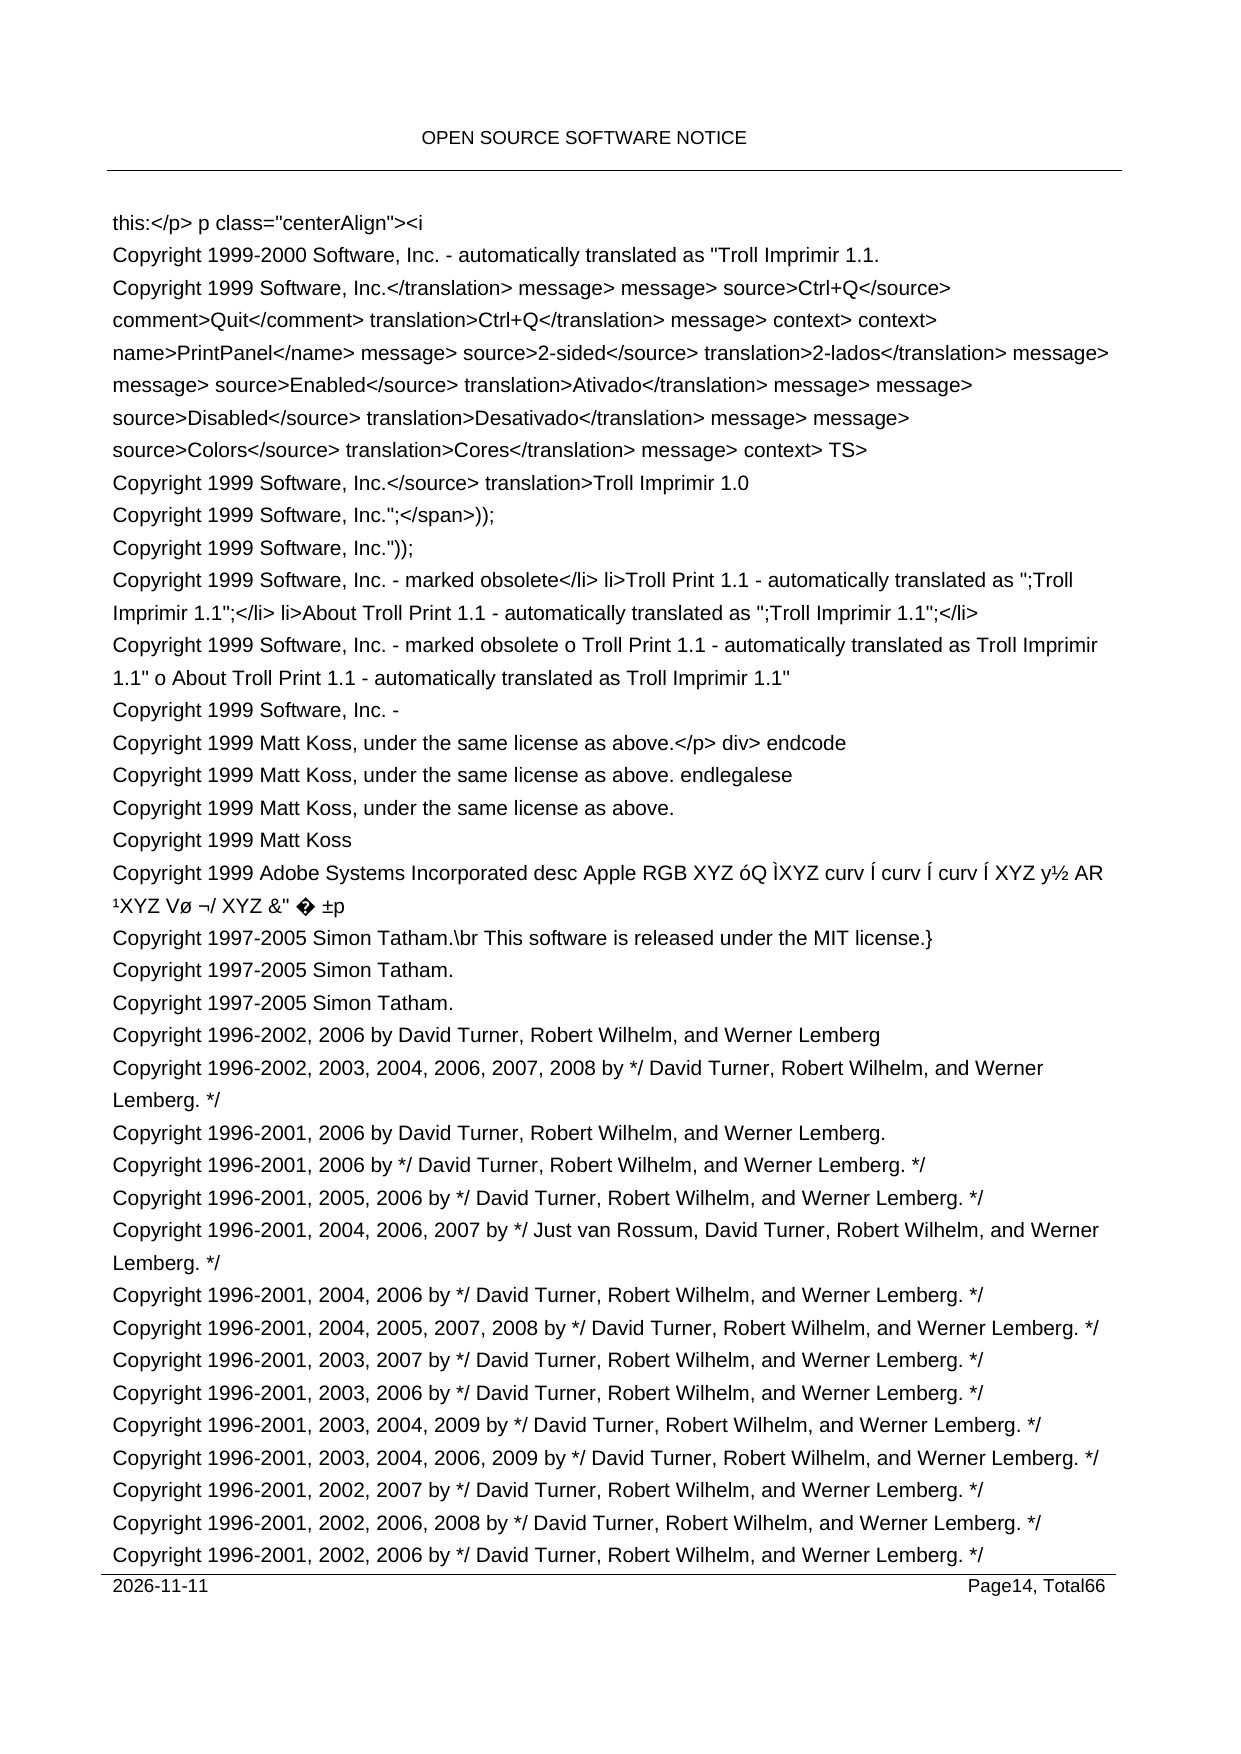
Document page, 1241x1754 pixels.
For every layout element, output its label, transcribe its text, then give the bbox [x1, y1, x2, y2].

text Copyright 1996-2001, 2006 by David Turner, Robert Wilhelm, and Werner Lemberg. [112, 1116, 1128, 1149]
text Copyright 1996-2001, 2002, 2006, 2008 by */ David Turner, Robert Wilhelm, and Werner Lemberg. */ [112, 1506, 1128, 1539]
text Copyright 1999 Software, Inc. - marked obsolete o Troll Print 1.1 - automatically translated as Troll Imprimir 1.1" o About Troll Print 1.1 - automatically translated as Troll Imprimir 1.1" [112, 629, 1128, 694]
text Copyright 1996-2002, 2006 by David Turner, Robert Wilhelm, and Werner Lemberg [112, 1019, 1128, 1051]
text Copyright 1997-2005 Simon Tatham. [112, 954, 1128, 986]
text Copyright 1996-2001, 2003, 2004, 2009 by */ David Turner, Robert Wilhelm, and Werner Lemberg. */ [112, 1409, 1128, 1441]
text Copyright 1996-2001, 2004, 2006, 2007 by */ Just van Rossum, David Turner, Robert Wilhelm, and Werner Lemberg. */ [112, 1214, 1128, 1279]
text Copyright 1996-2001, 2003, 2006 by */ David Turner, Robert Wilhelm, and Werner Lemberg. */ [112, 1376, 1128, 1409]
text Copyright 1999 Software, Inc.")); [112, 531, 1128, 564]
text Copyright 1999 Software, Inc. - [112, 694, 1128, 726]
text Copyright 1999 Software, Inc.";</span>)); [112, 499, 1128, 531]
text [112, 206, 1128, 239]
text Copyright 1999-2000 Software, Inc. - automatically translated as "Troll Imprimir 1.1. [112, 239, 1128, 271]
text Copyright 1999 Matt Koss [112, 824, 1128, 856]
text Copyright 1999 Adobe Systems Incorporated desc Apple RGB XYZ óQ ÌXYZ curv Í curv Í curv Í XYZ y½ AR ¹XYZ Vø ¬/ XYZ &" � ±p [112, 856, 1128, 921]
text Copyright 1996-2001, 2002, 2006 by */ David Turner, Robert Wilhelm, and Werner Lemberg. */ [112, 1539, 1128, 1571]
text Copyright 1999 Matt Koss, under the same license as above. [112, 791, 1128, 824]
text Copyright 1999 Software, Inc.</source> translation>Troll Imprimir 1.0 [112, 466, 1128, 499]
text Copyright 1996-2001, 2005, 2006 by */ David Turner, Robert Wilhelm, and Werner Lemberg. */ [112, 1181, 1128, 1214]
text Copyright 1997-2005 Simon Tatham.\br This software is released under the MIT license.} [112, 921, 1128, 954]
text Copyright 1997-2005 Simon Tatham. [112, 986, 1128, 1019]
text Copyright 1999 Software, Inc. - marked obsolete</li> li>Troll Print 1.1 - automatically translated as ";Troll Imprimir 1.1";</li> li>About Troll Print 1.1 - automatically translated as ";Troll Imprimir 1.1";</li> [112, 564, 1128, 629]
text Copyright 1999 Software, Inc.</translation> message> message> source>Ctrl+Q</source> comment>Quit</comment> translation>Ctrl+Q</translation> message> context> context> name>PrintPanel</name> message> source>2-sided</source> translation>2-lados</translation> message> message> source>Enabled</source> translation>Ativado</translation> message> message> source>Disabled</source> translation>Desativado</translation> message> message> source>Colors</source> translation>Cores</translation> message> context> TS> [112, 271, 1128, 466]
text Copyright 1999 Matt Koss, under the same license as above. endlegalese [112, 759, 1128, 791]
text Copyright 1996-2001, 2002, 2007 by */ David Turner, Robert Wilhelm, and Werner Lemberg. */ [112, 1474, 1128, 1506]
text Copyright 1996-2001, 2003, 2007 by */ David Turner, Robert Wilhelm, and Werner Lemberg. */ [112, 1344, 1128, 1376]
text Copyright 1996-2002, 2003, 2004, 2006, 2007, 2008 by */ David Turner, Robert Wilhelm, and Werner Lemberg. */ [112, 1051, 1128, 1116]
text Copyright 1996-2001, 2003, 2004, 2006, 2009 by */ David Turner, Robert Wilhelm, and Werner Lemberg. */ [112, 1441, 1128, 1474]
text Copyright 1996-2001, 2004, 2005, 2007, 2008 by */ David Turner, Robert Wilhelm, and Werner Lemberg. */ [112, 1311, 1128, 1344]
text Copyright 1999 Matt Koss, under the same license as above.</p> div> endcode [112, 726, 1128, 759]
text Copyright 1996-2001, 2006 by */ David Turner, Robert Wilhelm, and Werner Lemberg. */ [112, 1149, 1128, 1181]
text Copyright 1996-2001, 2004, 2006 by */ David Turner, Robert Wilhelm, and Werner Lemberg. */ [112, 1279, 1128, 1311]
